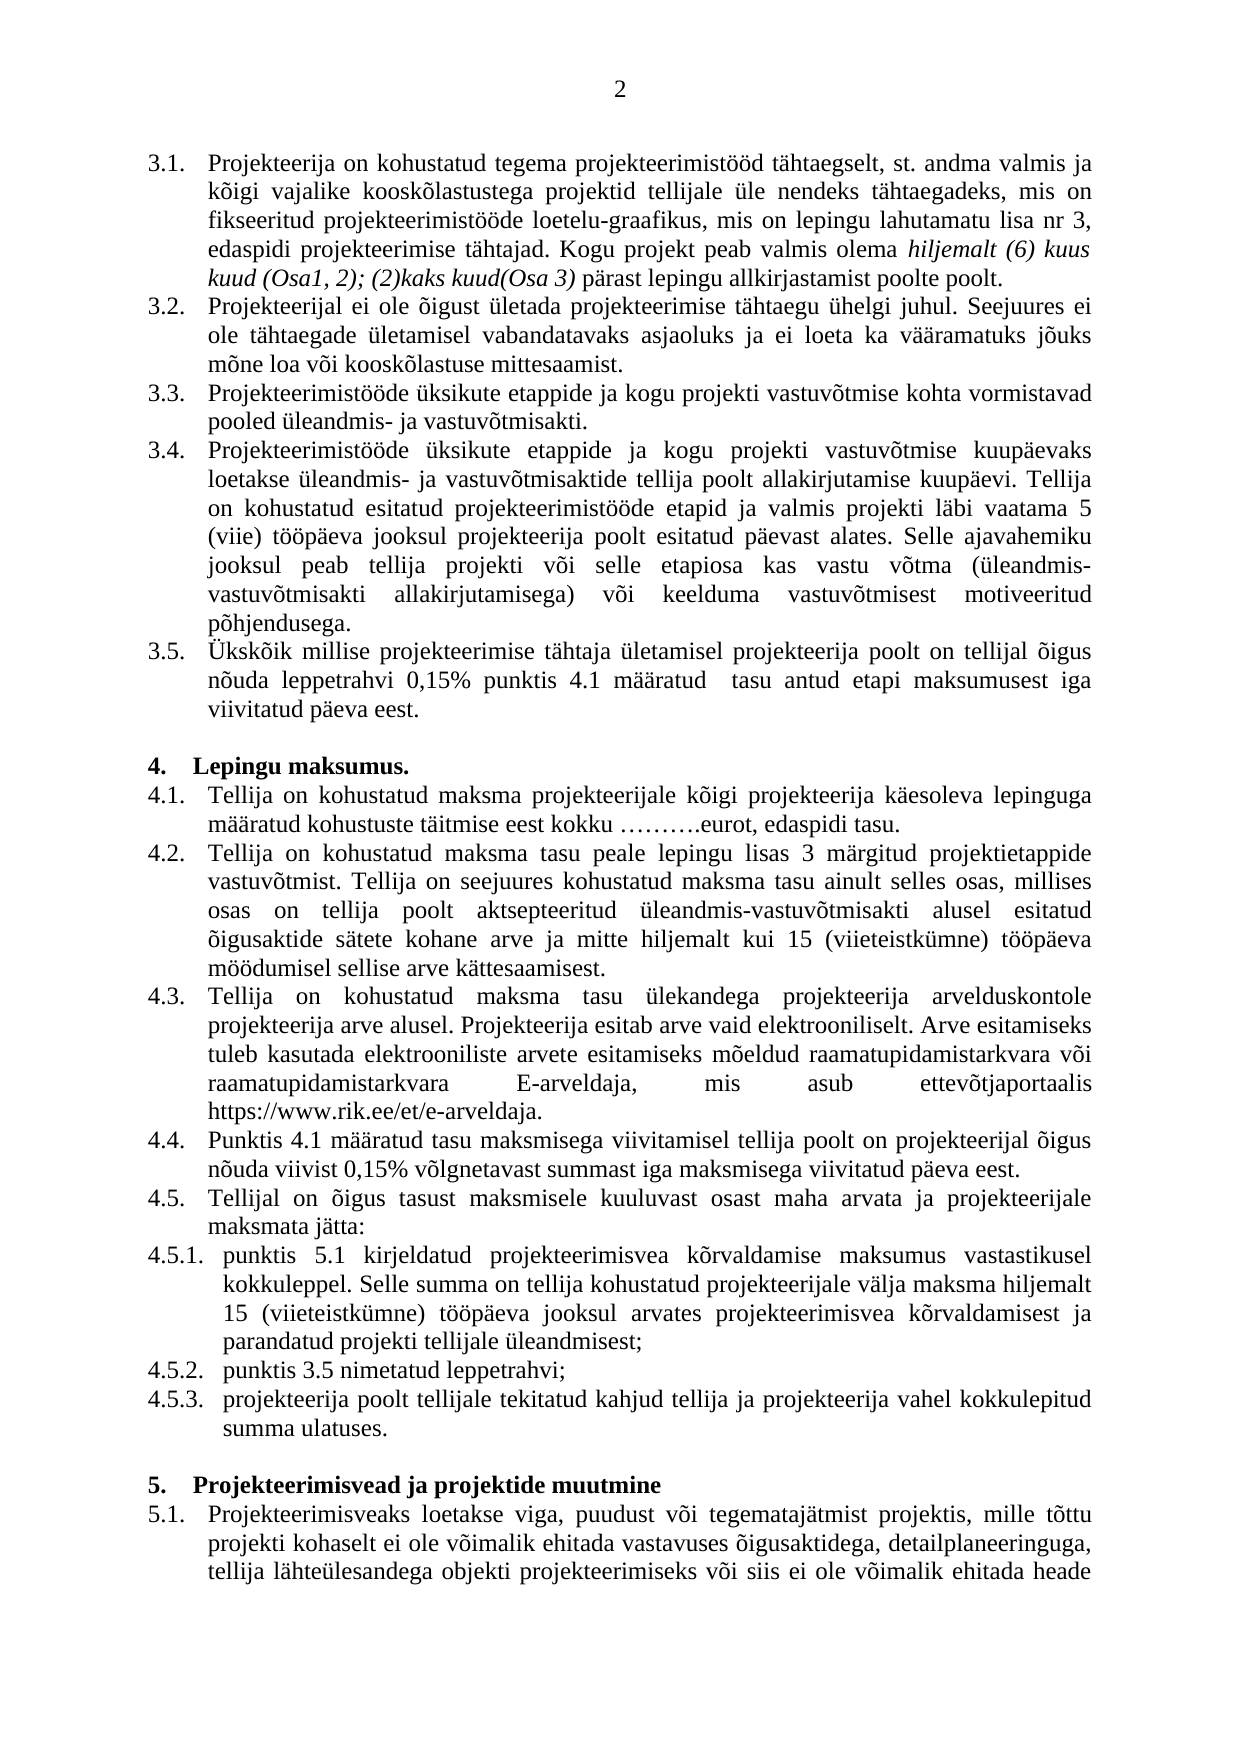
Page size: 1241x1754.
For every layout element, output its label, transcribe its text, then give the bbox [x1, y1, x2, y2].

text punktis 3.5 nimetatud leppetrahvi; [148, 1355, 1093, 1384]
text Ükskõik millise projekteerimise tähtaja ületamisel projekteerija poolt on tellijal õigus nõuda leppetrahvi 0,15% punktis 4.1 määratud tasu antud etapi maksumusest iga viivitatud päeva eest. [148, 636, 1093, 723]
text Projekteerimistööde üksikute etappide ja kogu projekti vastuvõtmise kuupäevaks loetakse üleandmis- ja vastuvõtmisaktide tellija poolt allakirjutamise kuupäevi. Tellija on kohustatud esitatud projekteerimistööde etapid ja valmis projekti läbi vaatama 5 (viie) tööpäeva jooksul projekteerija poolt esitatud päevast alates. Selle ajavahemiku jooksul peab tellija projekti või selle etapiosa kas vastu võtma (üleandmis-vastuvõtmisakti allakirjutamisega) või keelduma vastuvõtmisest motiveeritud põhjendusega. [148, 435, 1093, 636]
text Tellija on kohustatud maksma tasu ülekandega projekteerija arvelduskontole projekteerija arve alusel. Projekteerija esitab arve vaid elektrooniliselt. Arve esitamiseks tuleb kasutada elektrooniliste arvete esitamiseks mõeldud raamatupidamistarkvara või raamatupidamistarkvara E-arveldaja, mis asub ettevõtjaportaalis https://www.rik.ee/et/e-arveldaja. [148, 981, 1093, 1125]
text Punktis 4.1 määratud tasu maksmisega viivitamisel tellija poolt on projekteerijal õigus nõuda viivist 0,15% võlgnetavast summast iga maksmisega viivitatud päeva eest. [148, 1125, 1093, 1183]
text Tellija on kohustatud maksma tasu peale lepingu lisas 3 märgitud projektietappide vastuvõtmist. Tellija on seejuures kohustatud maksma tasu ainult selles osas, millises osas on tellija poolt aktsepteeritud üleandmis-vastuvõtmisakti alusel esitatud õigusaktide sätete kohane arve ja mitte hiljemalt kui 15 (viieteistkümne) tööpäeva möödumisel sellise arve kättesaamisest. [148, 838, 1093, 981]
text Tellijal on õigus tasust maksmisele kuuluvast osast maha arvata ja projekteerijale maksmata jätta: [148, 1183, 1093, 1240]
text Projekteerimistööde üksikute etappide ja kogu projekti vastuvõtmise kohta vormistavad pooled üleandmis- ja vastuvõtmisakti. [148, 378, 1093, 435]
text Lepingu maksumus. [148, 751, 1093, 780]
text punktis 5.1 kirjeldatud projekteerimisvea kõrvaldamise maksumus vastastikusel kokkuleppel. Selle summa on tellija kohustatud projekteerijale välja maksma hiljemalt 15 (viieteistkümne) tööpäeva jooksul arvates projekteerimisvea kõrvaldamisest ja parandatud projekti tellijale üleandmisest; [148, 1240, 1093, 1355]
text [148, 1499, 1093, 1585]
text Tellija on kohustatud maksma projekteerijale kõigi projekteerija käesoleva lepinguga määratud kohustuste täitmise eest kokku ……….eurot, edaspidi tasu. [148, 780, 1093, 838]
text Projekteerijal ei ole õigust ületada projekteerimise tähtaegu ühelgi juhul. Seejuures ei ole tähtaegade ületamisel vabandatavaks asjaoluks ja ei loeta ka vääramatuks jõuks mõne loa või kooskõlastuse mittesaamist. [148, 291, 1093, 378]
text Projekteerija on kohustatud tegema projekteerimistööd tähtaegselt, st. andma valmis ja kõigi vajalike kooskõlastustega projektid tellijale üle nendeks tähtaegadeks, mis on fikseeritud projekteerimistööde loetelu-graafikus, mis on lepingu lahutamatu lisa nr 3, edaspidi projekteerimise tähtajad. Kogu projekt peab valmis olema hiljemalt (6) kuus kuud (Osa1, 2); (2)kaks kuud(Osa 3) pärast lepingu allkirjastamist poolte poolt. [148, 148, 1093, 291]
text Projekteerimisvead ja projektide muutmine [148, 1470, 1093, 1499]
text projekteerija poolt tellijale tekitatud kahjud tellija ja projekteerija vahel kokkulepitud summa ulatuses. [148, 1384, 1093, 1441]
